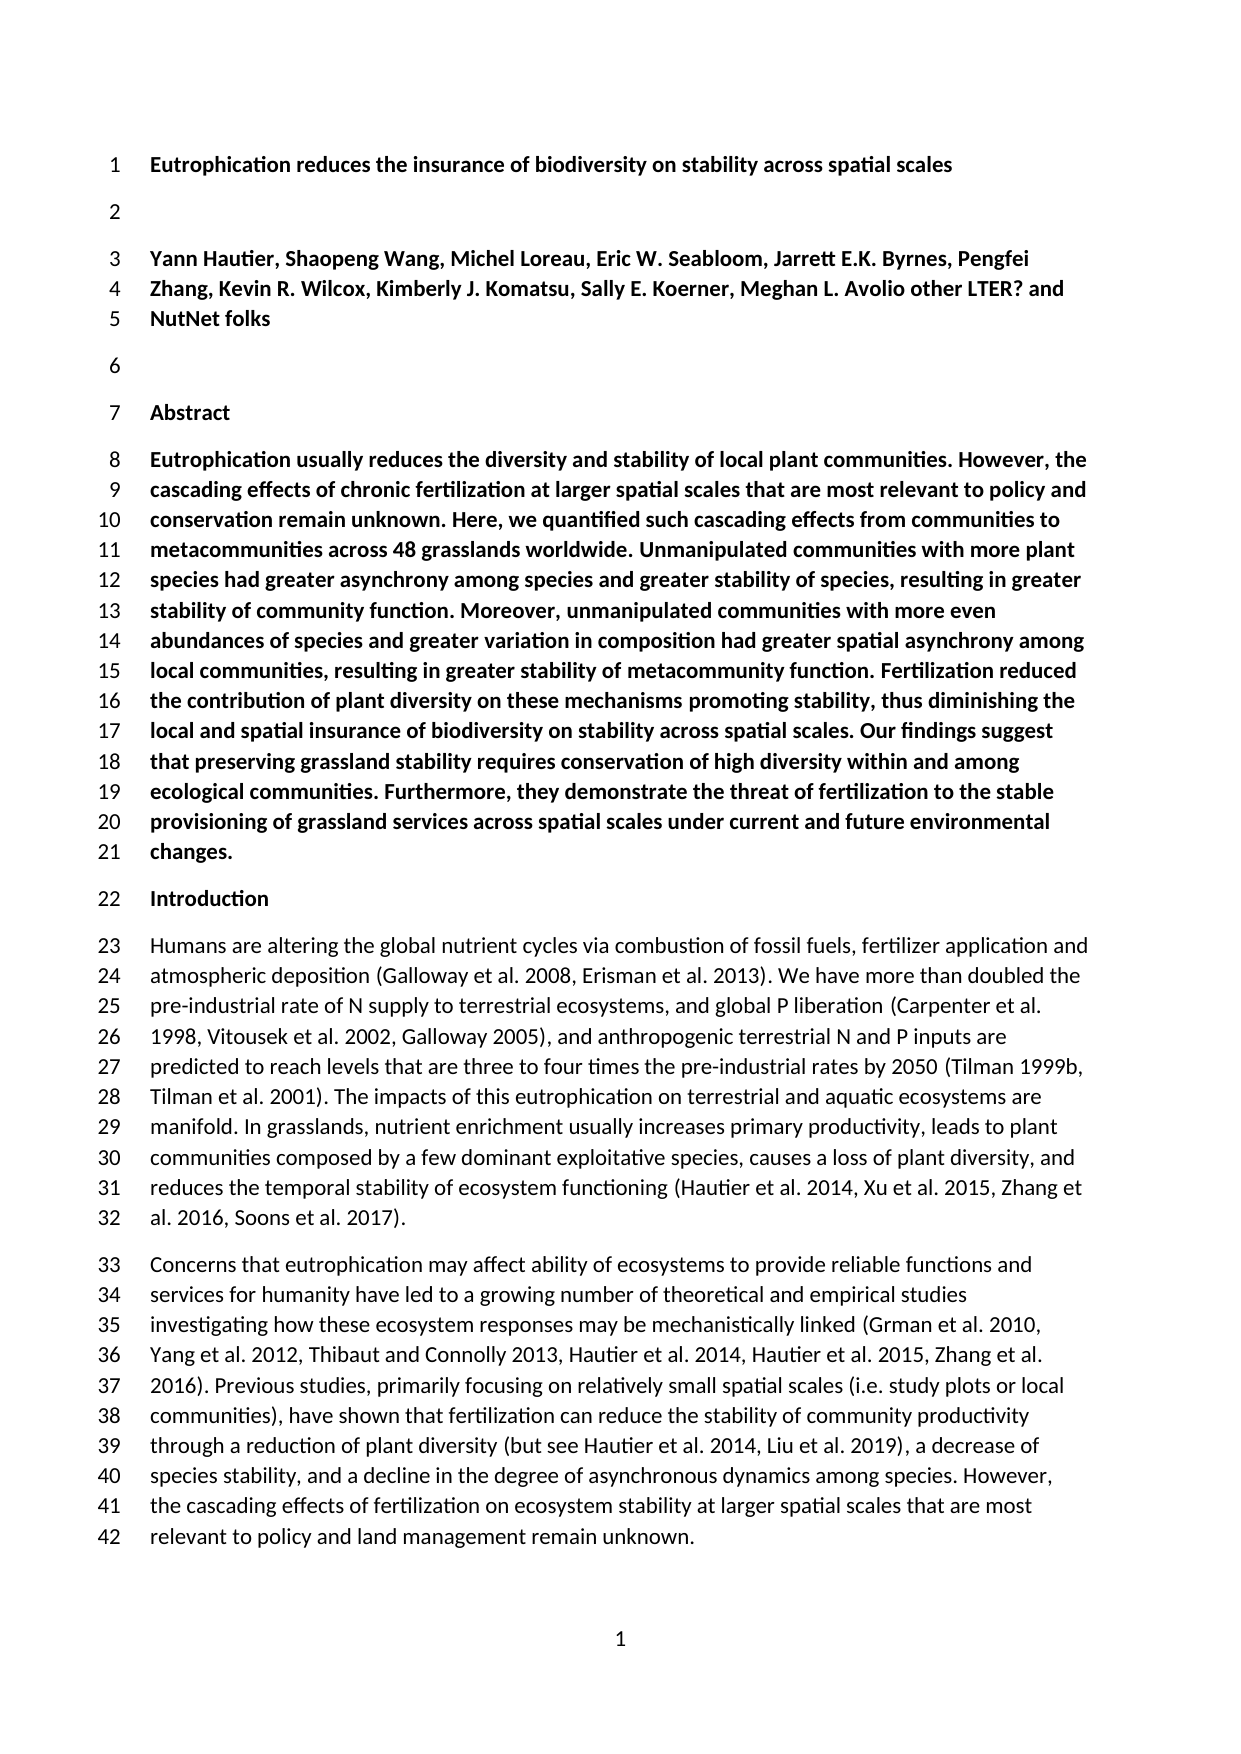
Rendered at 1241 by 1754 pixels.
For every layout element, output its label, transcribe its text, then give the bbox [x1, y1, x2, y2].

text Yann Hautier, Shaopeng Wang, Michel Loreau, Eric W. Seabloom, Jarrett E.K. Byrnes, Pengfei Zhang, Kevin R. Wilcox, Kimberly J. Komatsu, Sally E. Koerner, Meghan L. Avolio other LTER? and NutNet folks [150, 244, 1090, 332]
text Humans are altering the global nutrient cycles via combustion of fossil fuels, fertilizer application and atmospheric deposition (Galloway et al. 2008, Erisman et al. 2013). We have more than doubled the pre-industrial rate of N supply to terrestrial ecosystems, and global P liberation (Carpenter et al. 1998, Vitousek et al. 2002, Galloway 2005), and anthropogenic terrestrial N and P inputs are predicted to reach levels that are three to four times the pre-industrial rates by 2050 (Tilman 1999b, Tilman et al. 2001). The impacts of this eutrophication on terrestrial and aquatic ecosystems are manifold. In grasslands, nutrient enrichment usually increases primary productivity, leads to plant communities composed by a few dominant exploitative species, causes a loss of plant diversity, and reduces the temporal stability of ecosystem functioning (Hautier et al. 2014, Xu et al. 2015, Zhang et al. 2016, Soons et al. 2017). [150, 931, 1090, 1231]
text Concerns that eutrophication may affect ability of ecosystems to provide reliable functions and services for humanity have led to a growing number of theoretical and empirical studies investigating how these ecosystem responses may be mechanistically linked (Grman et al. 2010, Yang et al. 2012, Thibaut and Connolly 2013, Hautier et al. 2014, Hautier et al. 2015, Zhang et al. 2016). Previous studies, primarily focusing on relatively small spatial scales (i.e. study plots or local communities), have shown that fertilization can reduce the stability of community productivity through a reduction of plant diversity (but see Hautier et al. 2014, Liu et al. 2019), a decrease of species stability, and a decline in the degree of asynchronous dynamics among species. However, the cascading effects of fertilization on ecosystem stability at larger spatial scales that are most relevant to policy and land management remain unknown. [150, 1250, 1090, 1550]
text Abstract [150, 398, 1090, 426]
text Eutrophication reduces the insurance of biodiversity on stability across spatial scales [150, 150, 1090, 178]
text Introduction [150, 884, 1090, 912]
text Eutrophication usually reduces the diversity and stability of local plant communities. However, the cascading effects of chronic fertilization at larger spatial scales that are most relevant to policy and conservation remain unknown. Here, we quantified such cascading effects from communities to metacommunities across 48 grasslands worldwide. Unmanipulated communities with more plant species had greater asynchrony among species and greater stability of species, resulting in greater stability of community function. Moreover, unmanipulated communities with more even abundances of species and greater variation in composition had greater spatial asynchrony among local communities, resulting in greater stability of metacommunity function. Fertilization reduced the contribution of plant diversity on these mechanisms promoting stability, thus diminishing the local and spatial insurance of biodiversity on stability across spatial scales. Our findings suggest that preserving grassland stability requires conservation of high diversity within and among ecological communities. Furthermore, they demonstrate the threat of fertilization to the stable provisioning of grassland services across spatial scales under current and future environmental changes. [150, 445, 1090, 866]
